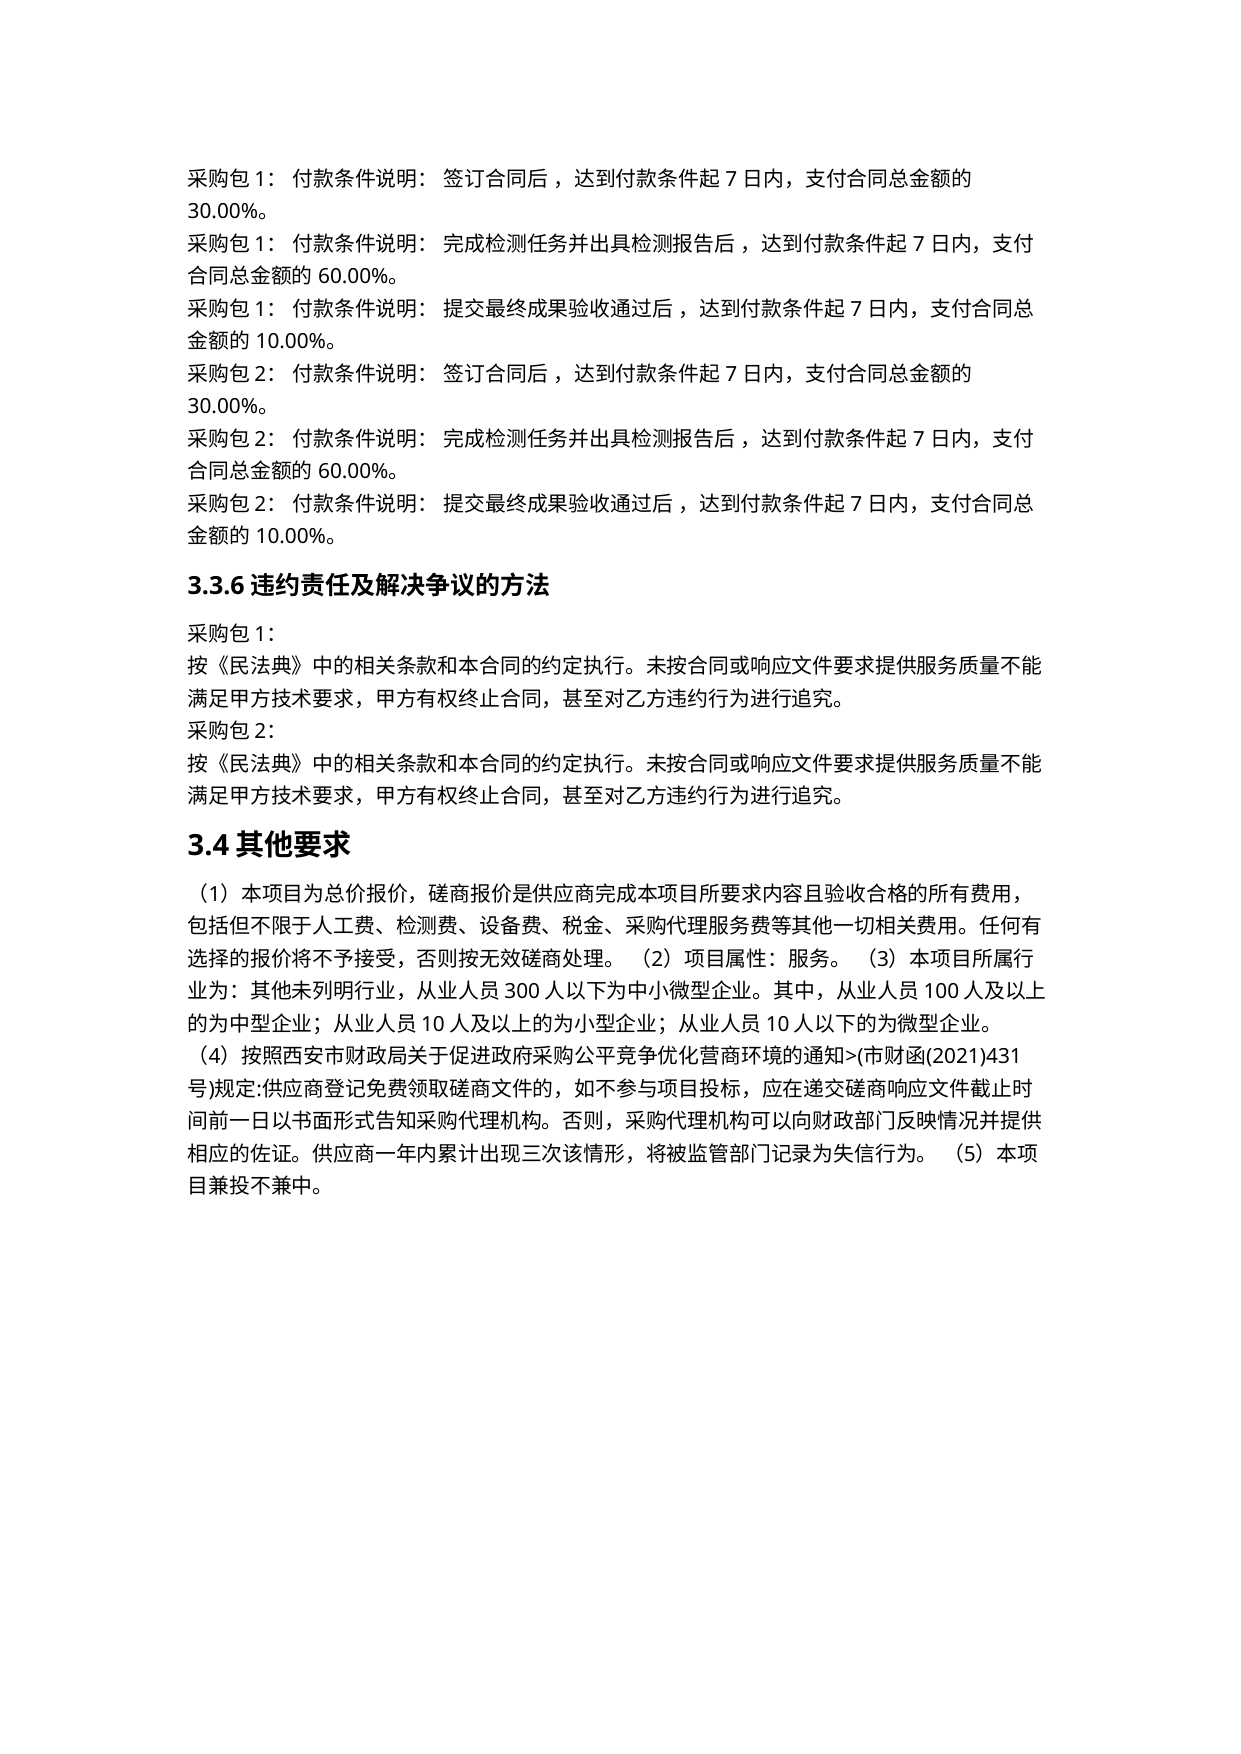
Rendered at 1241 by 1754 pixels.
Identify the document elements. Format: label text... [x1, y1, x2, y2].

text 采购包1： [187, 617, 1053, 649]
text 采购包1： 付款条件说明： 签订合同后 ，达到付款条件起 7 日内，支付合同总金额的 30.00%。 [187, 162, 1053, 227]
text 采购包1： 付款条件说明： 完成检测任务并出具检测报告后 ，达到付款条件起 7 日内，支付合同总金额的 60.00%。 [187, 227, 1053, 292]
text 3.4其他要求 [187, 812, 1053, 877]
text 按《民法典》中的相关条款和本合同的约定执行。未按合同或响应文件要求提供服务质量不能满足甲方技术要求，甲方有权终止合同，甚至对乙方违约行为进行追究。 [187, 649, 1053, 714]
text 3.3.6违约责任及解决争议的方法 [187, 552, 1053, 617]
text 按《民法典》中的相关条款和本合同的约定执行。未按合同或响应文件要求提供服务质量不能满足甲方技术要求，甲方有权终止合同，甚至对乙方违约行为进行追究。 [187, 747, 1053, 812]
text 采购包2： 付款条件说明： 完成检测任务并出具检测报告后 ，达到付款条件起 7 日内，支付合同总金额的 60.00%。 [187, 422, 1053, 487]
text 采购包1： 付款条件说明： 提交最终成果验收通过后 ，达到付款条件起 7 日内，支付合同总金额的 10.00%。 [187, 292, 1053, 357]
text 采购包2： 付款条件说明： 提交最终成果验收通过后 ，达到付款条件起 7 日内，支付合同总金额的 10.00%。 [187, 487, 1053, 552]
text 采购包2： [187, 714, 1053, 747]
text 采购包2： 付款条件说明： 签订合同后 ，达到付款条件起 7 日内，支付合同总金额的 30.00%。 [187, 357, 1053, 422]
text （1）本项目为总价报价，磋商报价是供应商完成本项目所要求内容且验收合格的所有费用，包括但不限于人工费、检测费、设备费、税金、采购代理服务费等其他一切相关费用。任何有选择的报价将不予接受，否则按无效磋商处理。 （2）项目属性：服务。 （3）本项目所属行业为：其他未列明行业，从业人员300人以下为中小微型企业。其中，从业人员100人及以上的为中型企业；从业人员10人及以上的为小型企业；从业人员10人以下的为微型企业。 （4）按照西安市财政局关于促进政府采购公平竞争优化营商环境的通知>(市财函(2021)431号)规定:供应商登记免费领取磋商文件的，如不参与项目投标，应在递交磋商响应文件截止时间前一日以书面形式告知采购代理机构。否则，采购代理机构可以向财政部门反映情况并提供相应的佐证。供应商一年内累计出现三次该情形，将被监管部门记录为失信行为。 （5）本项目兼投不兼中。 [187, 877, 1053, 1202]
